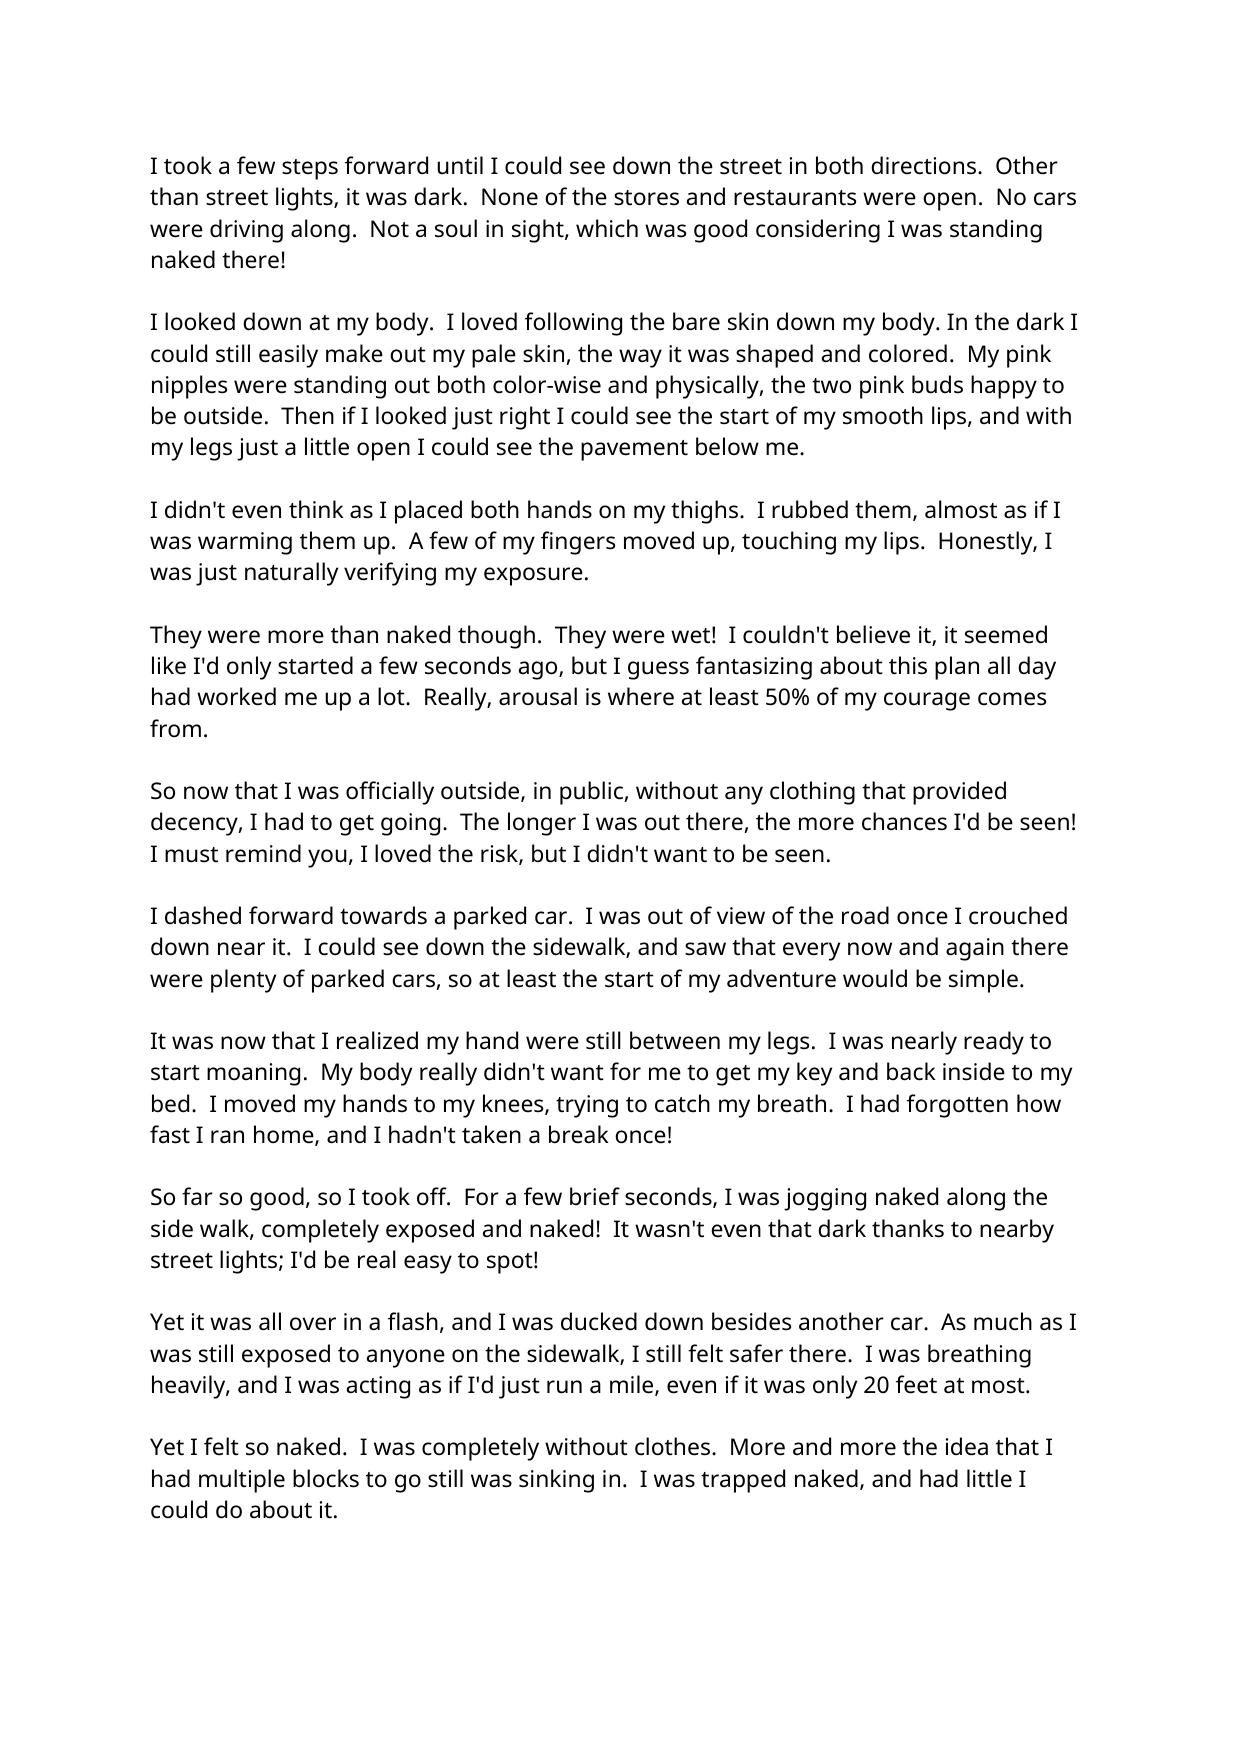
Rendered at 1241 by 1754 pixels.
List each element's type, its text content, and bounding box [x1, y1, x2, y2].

text So now that I was officially outside, in public, without any clothing that provided decency, I had to get going. The longer I was out there, the more chances I'd be seen! I must remind you, I loved the risk, but I didn't want to be seen. [150, 775, 1090, 869]
text It was now that I realized my hand were still between my legs. I was nearly ready to start moaning. My body really didn't want for me to get my key and back inside to my bed. I moved my hands to my knees, trying to catch my breath. I had forgotten how fast I ran home, and I hadn't taken a break once! [150, 1025, 1090, 1150]
text I dashed forward towards a parked car. I was out of view of the road once I crouched down near it. I could see down the sidewalk, and saw that every now and again there were plenty of parked cars, so at least the start of my adventure would be simple. [150, 900, 1090, 994]
text I didn't even think as I placed both hands on my thighs. I rubbed them, almost as if I was warming them up. A few of my fingers moved up, touching my lips. Honestly, I was just naturally verifying my exposure. [150, 494, 1090, 587]
text I took a few steps forward until I could see down the street in both directions. Other than street lights, it was dark. None of the stores and restaurants were open. No cars were driving along. Not a soul in sight, which was good considering I was standing naked there! [150, 150, 1090, 275]
text So far so good, so I took off. For a few brief seconds, I was jogging naked along the side walk, completely exposed and naked! It wasn't even that dark thanks to nearby street lights; I'd be real easy to spot! [150, 1181, 1090, 1275]
text Yet I felt so naked. I was completely without clothes. More and more the idea that I had multiple blocks to go still was sinking in. I was trapped naked, and had little I could do about it. [150, 1431, 1090, 1525]
text Yet it was all over in a flash, and I was ducked down besides another car. As much as I was still exposed to anyone on the sidewalk, I still felt safer there. I was breathing heavily, and I was acting as if I'd just run a mile, even if it was only 20 feet at most. [150, 1306, 1090, 1400]
text I looked down at my body. I loved following the bare skin down my body. In the dark I could still easily make out my pale skin, the way it was shaped and colored. My pink nipples were standing out both color-wise and physically, the two pink buds happy to be outside. Then if I looked just right I could see the start of my smooth lips, and with my legs just a little open I could see the pavement below me. [150, 306, 1090, 462]
text They were more than naked though. They were wet! I couldn't believe it, it seemed like I'd only started a few seconds ago, but I guess fantasizing about this plan all day had worked me up a lot. Really, arousal is where at least 50% of my courage comes from. [150, 619, 1090, 744]
